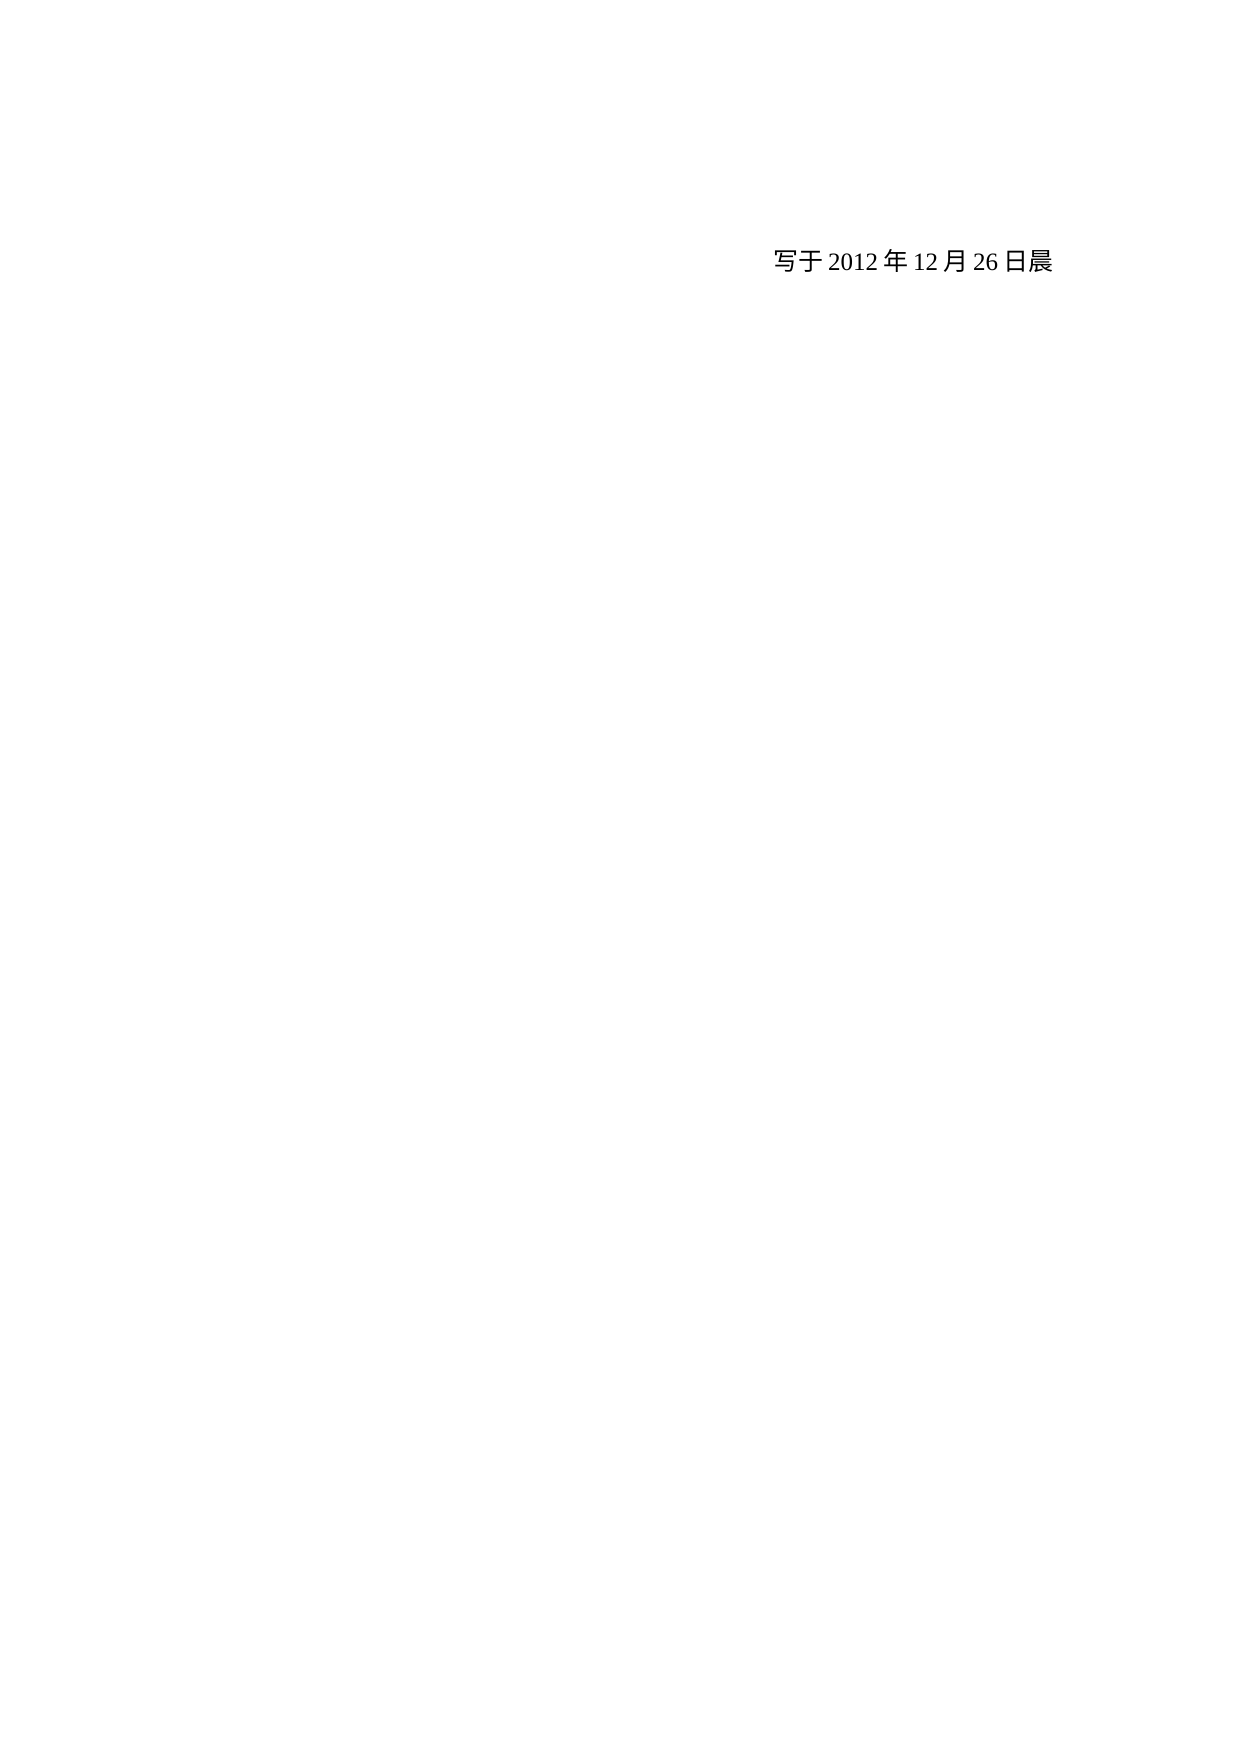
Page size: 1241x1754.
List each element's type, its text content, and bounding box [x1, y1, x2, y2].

text 写于2012年12月26日晨 [187, 227, 1053, 292]
